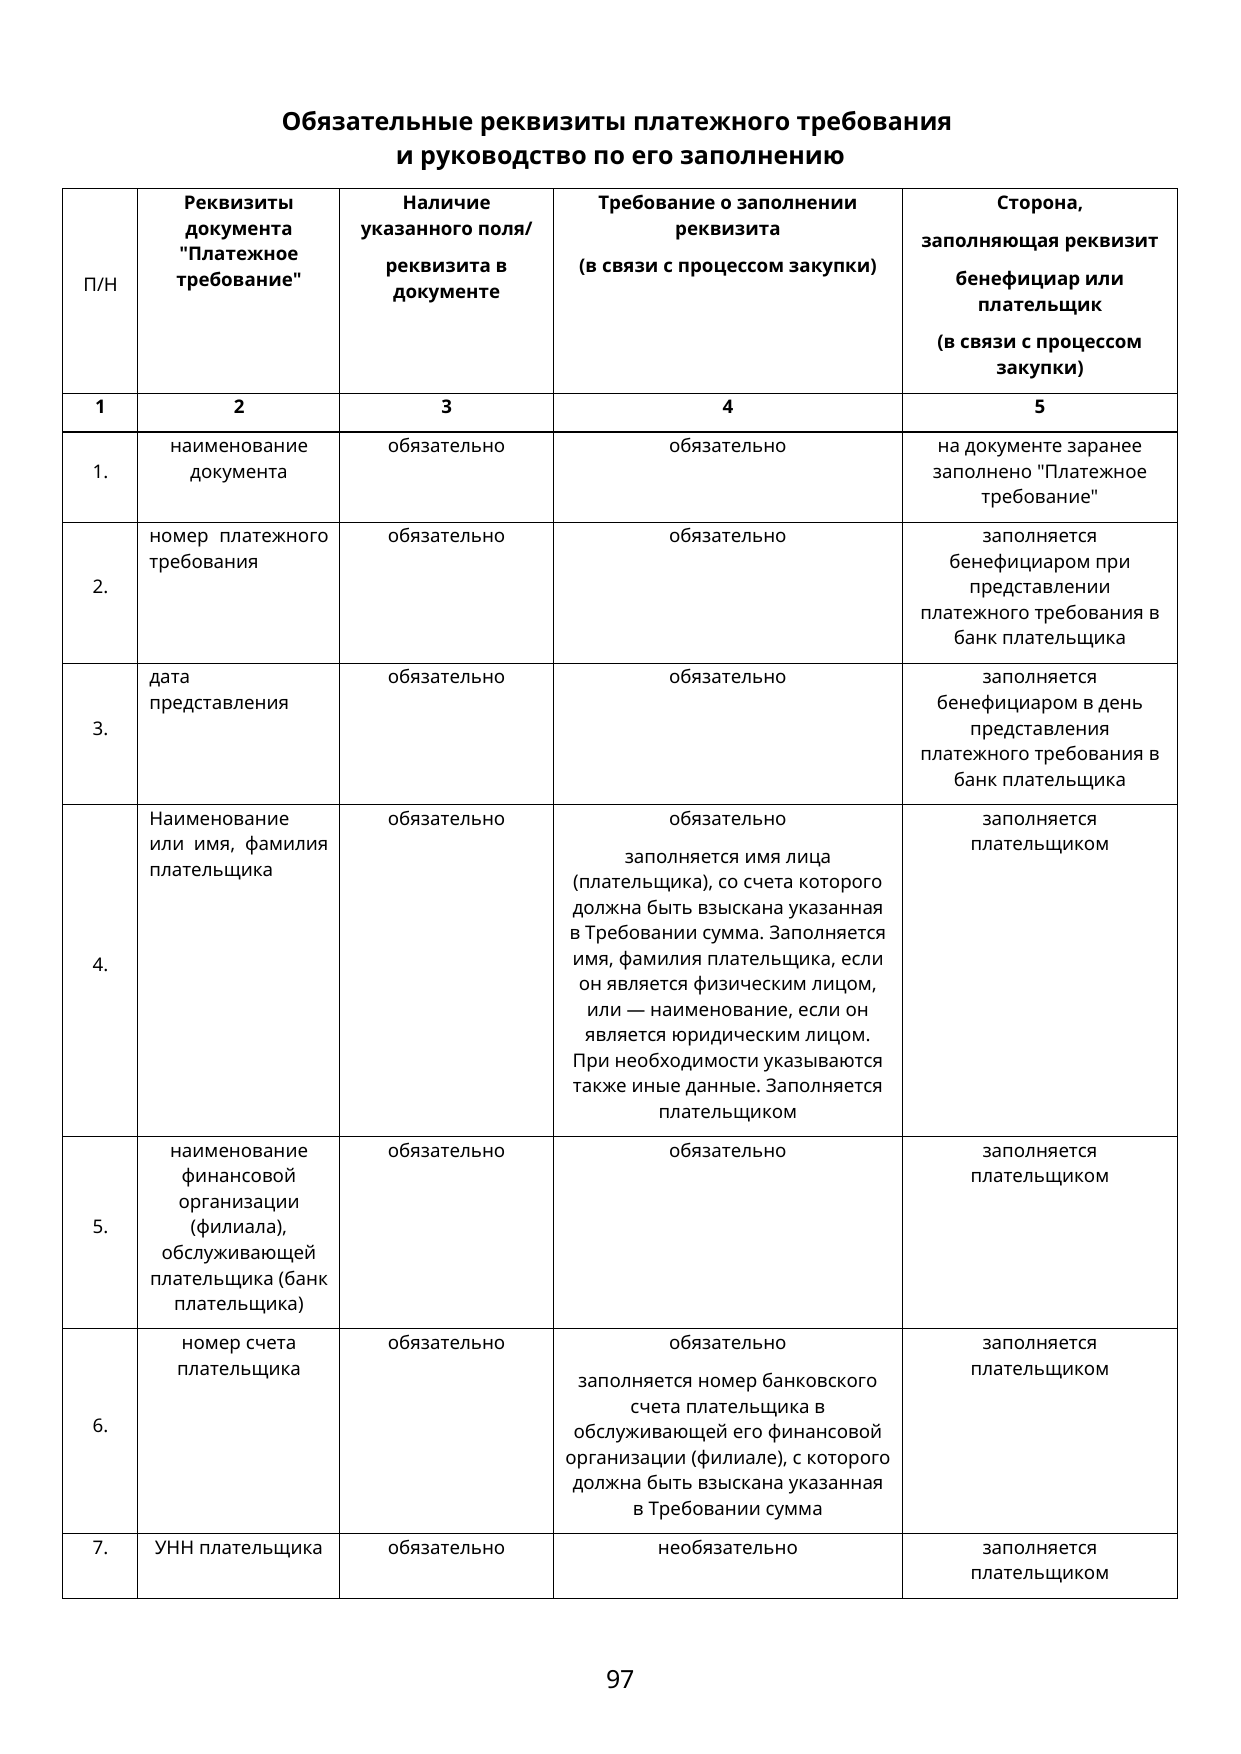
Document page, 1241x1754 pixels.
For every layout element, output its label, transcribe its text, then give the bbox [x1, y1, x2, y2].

table_cell обязательно [340, 664, 553, 804]
table_cell обязательно [340, 1329, 553, 1533]
table_header Требование о заполнении реквизита (в связи с процессом закупки) [554, 189, 902, 392]
table_cell 3. [63, 664, 137, 804]
text Обязательные реквизиты платежного требования и руководство по его заполнению [207, 103, 1034, 172]
table_cell УНН плательщика [138, 1534, 339, 1598]
table_cell номер платежного требования [138, 523, 339, 663]
table_cell обязательно [554, 1137, 902, 1328]
table_cell обязательно [554, 523, 902, 663]
table_cell 7. [63, 1534, 137, 1598]
table_cell на документе заранее заполнено "Платежное требование" [903, 433, 1177, 522]
table_cell 1. [63, 433, 137, 522]
table_cell заполняется бенефициаром при представлении платежного требования в банк плательщика [903, 523, 1177, 663]
table_cell 6. [63, 1329, 137, 1533]
table_cell заполняется плательщиком [903, 1329, 1177, 1533]
table_cell обязательно [554, 433, 902, 522]
table_cell обязательно заполняется имя лица (плательщика), со счета которого должна быть взыскана указанная в Требовании сумма. Заполняется имя, фамилия плательщика, если он является физическим лицом, или — наименование, если он является юридическим лицом. При необходимости указываются также иные данные. Заполняется плательщиком [554, 805, 902, 1136]
table_cell 2. [63, 523, 137, 663]
table_cell обязательно [340, 1534, 553, 1598]
table_header Реквизиты документа "Платежное требование" [138, 189, 339, 392]
table_cell 4. [63, 805, 137, 1136]
table_cell 2 [138, 394, 339, 431]
table_cell обязательно заполняется номер банковского счета плательщика в обслуживающей его финансовой организации (филиале), с которого должна быть взыскана указанная в Требовании сумма [554, 1329, 902, 1533]
table_cell обязательно [340, 1137, 553, 1328]
table_cell номер счета плательщика [138, 1329, 339, 1533]
table_header П/Н [63, 189, 137, 392]
table_cell обязательно [340, 433, 553, 522]
table_cell дата представления [138, 664, 339, 804]
table_cell заполняется плательщиком [903, 1534, 1177, 1598]
table_cell 3 [340, 394, 553, 431]
table_cell заполняется плательщиком [903, 805, 1177, 1136]
table_cell обязательно [554, 664, 902, 804]
table_cell 5 [903, 394, 1177, 431]
table_cell наименование документа [138, 433, 339, 522]
table_cell заполняется плательщиком [903, 1137, 1177, 1328]
table_cell наименование финансовой организации (филиала), обслуживающей плательщика (банк плательщика) [138, 1137, 339, 1328]
table_cell 4 [554, 394, 902, 431]
table_header Наличие указанного поля/ реквизита в документе [340, 189, 553, 392]
table_cell 5. [63, 1137, 137, 1328]
table_cell Наименование или имя, фамилия плательщика [138, 805, 339, 1136]
table_header Сторона, заполняющая реквизит бенефициар или плательщик (в связи с процессом закупки) [903, 189, 1177, 392]
table_cell заполняется бенефициаром в день представления платежного требования в банк плательщика [903, 664, 1177, 804]
table_cell обязательно [340, 805, 553, 1136]
table_cell 1 [63, 394, 137, 431]
table_cell обязательно [340, 523, 553, 663]
